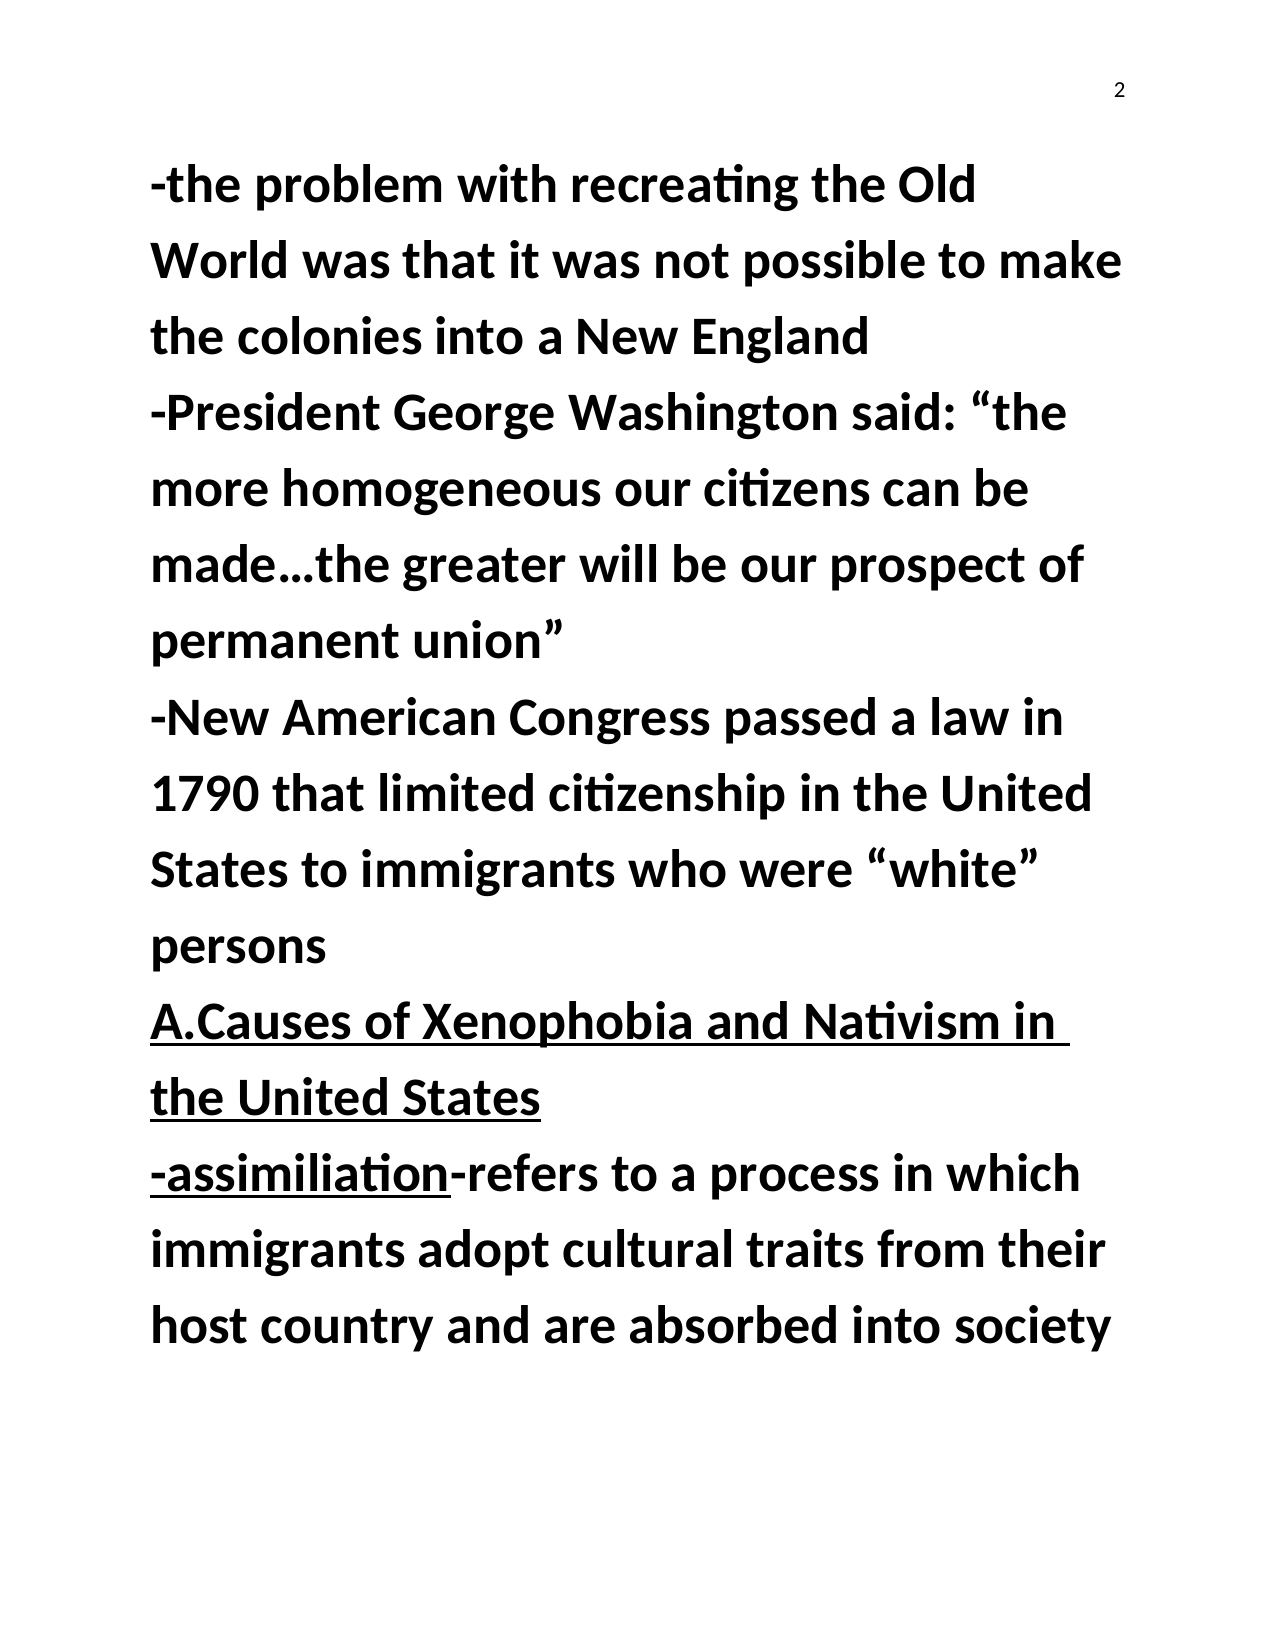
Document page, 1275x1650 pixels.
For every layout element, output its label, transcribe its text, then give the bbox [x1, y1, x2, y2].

text A.Causes of Xenophobia and Nativism in the United States [150, 986, 1125, 1129]
text -the problem with recreating the Old World was that it was not possible to make the colonies into a New England [150, 150, 1125, 368]
text -New American Congress passed a law in 1790 that limited citizenship in the United States to immigrants who were “white” persons [150, 682, 1125, 977]
text -President George Washington said: “the more homogeneous our citizens can be made…the greater will be our prospect of permanent union” [150, 378, 1125, 672]
text -assimiliation-refers to a process in which immigrants adopt cultural traits from their host country and are absorbed into society [150, 1138, 1125, 1357]
